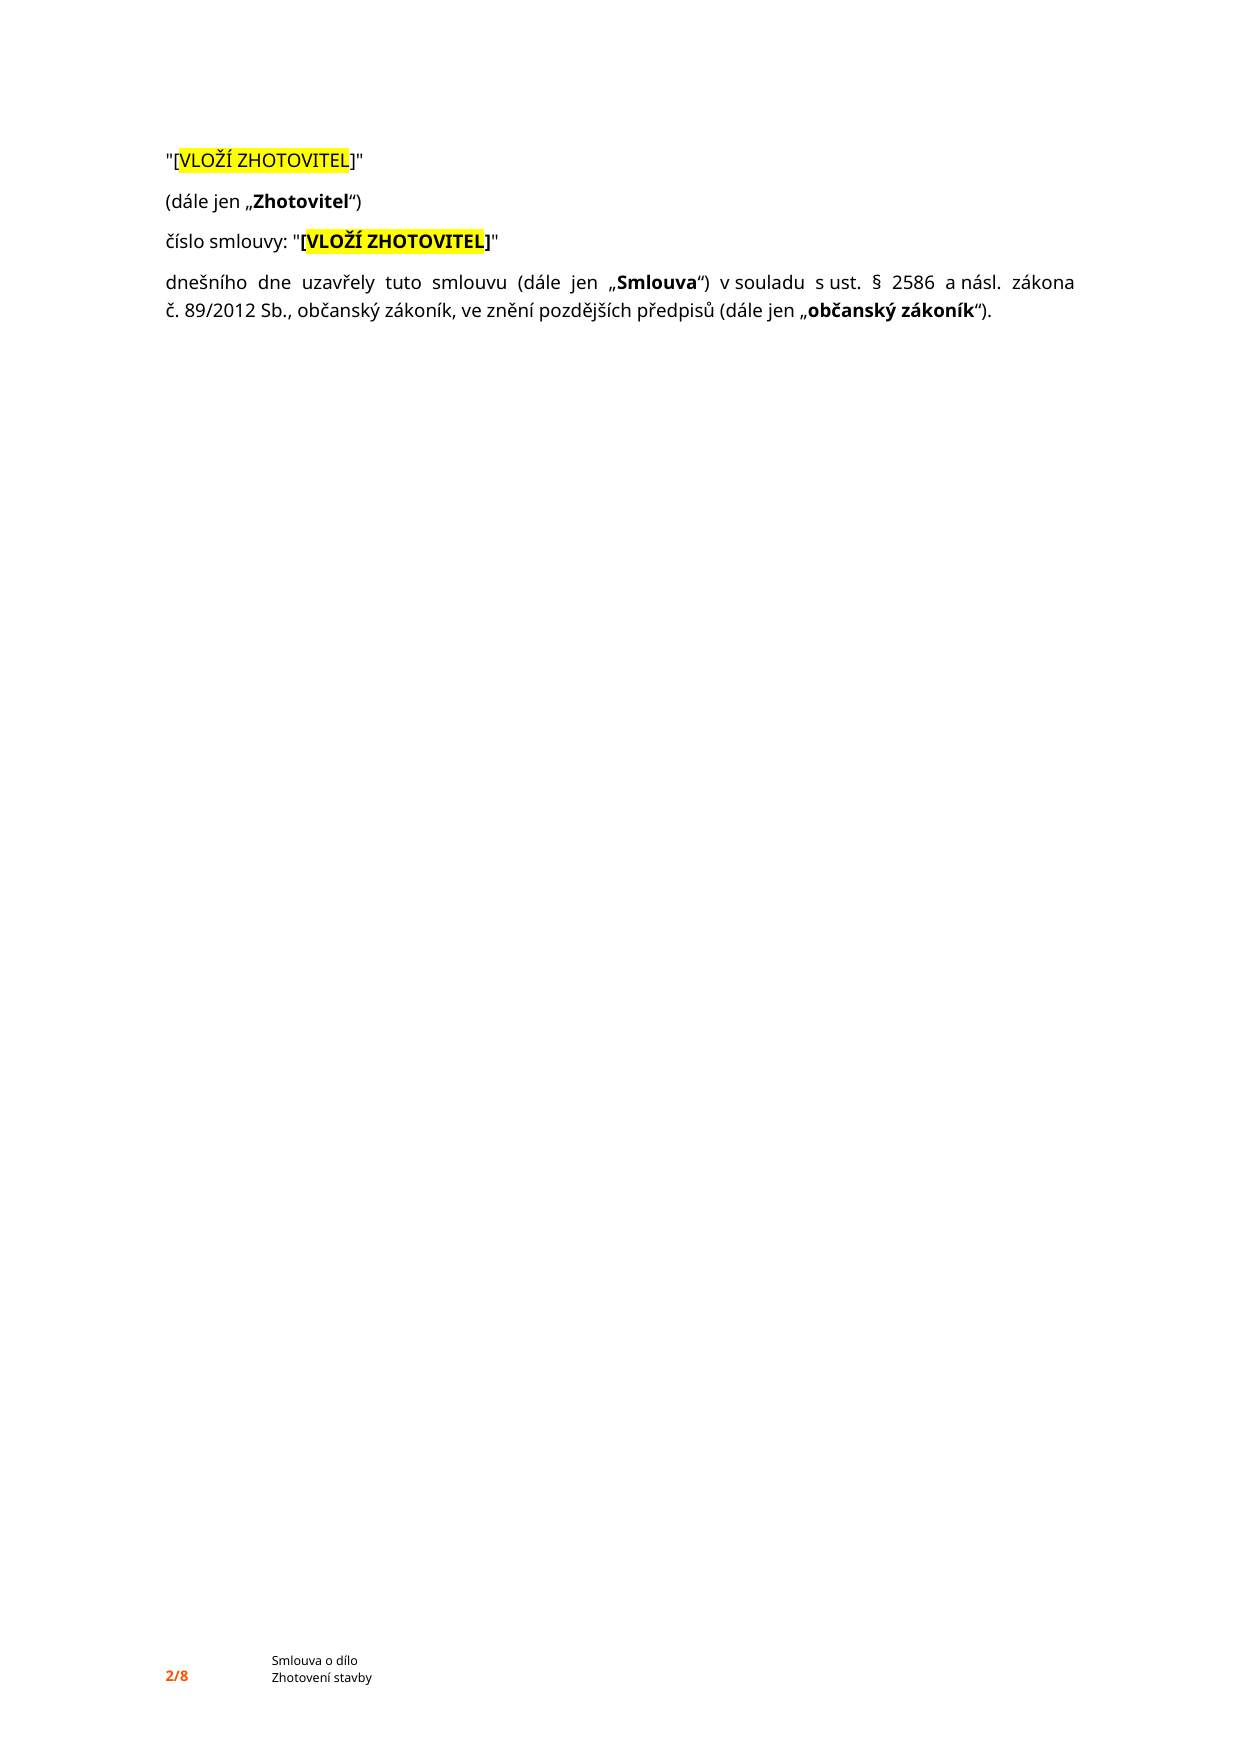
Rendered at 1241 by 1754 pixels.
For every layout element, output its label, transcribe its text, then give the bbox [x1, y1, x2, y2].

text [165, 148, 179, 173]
text číslo smlouvy: "[VLOŽÍ ZHOTOVITEL]" [165, 229, 306, 254]
text číslo smlouvy: "[VLOŽÍ ZHOTOVITEL]" [484, 229, 1075, 254]
text "[VLOŽÍ ZHOTOVITEL]" [349, 148, 1075, 173]
text dnešního dne uzavřely tuto smlouvu (dále jen „Smlouva“) v souladu s ust. § 2586 a násl. zákona č. 89/2012 Sb., občanský zákoník, ve znění pozdějších předpisů (dále jen „občanský zákoník“). [165, 269, 1075, 323]
text (dále jen „Zhotovitel“) [165, 188, 1075, 214]
